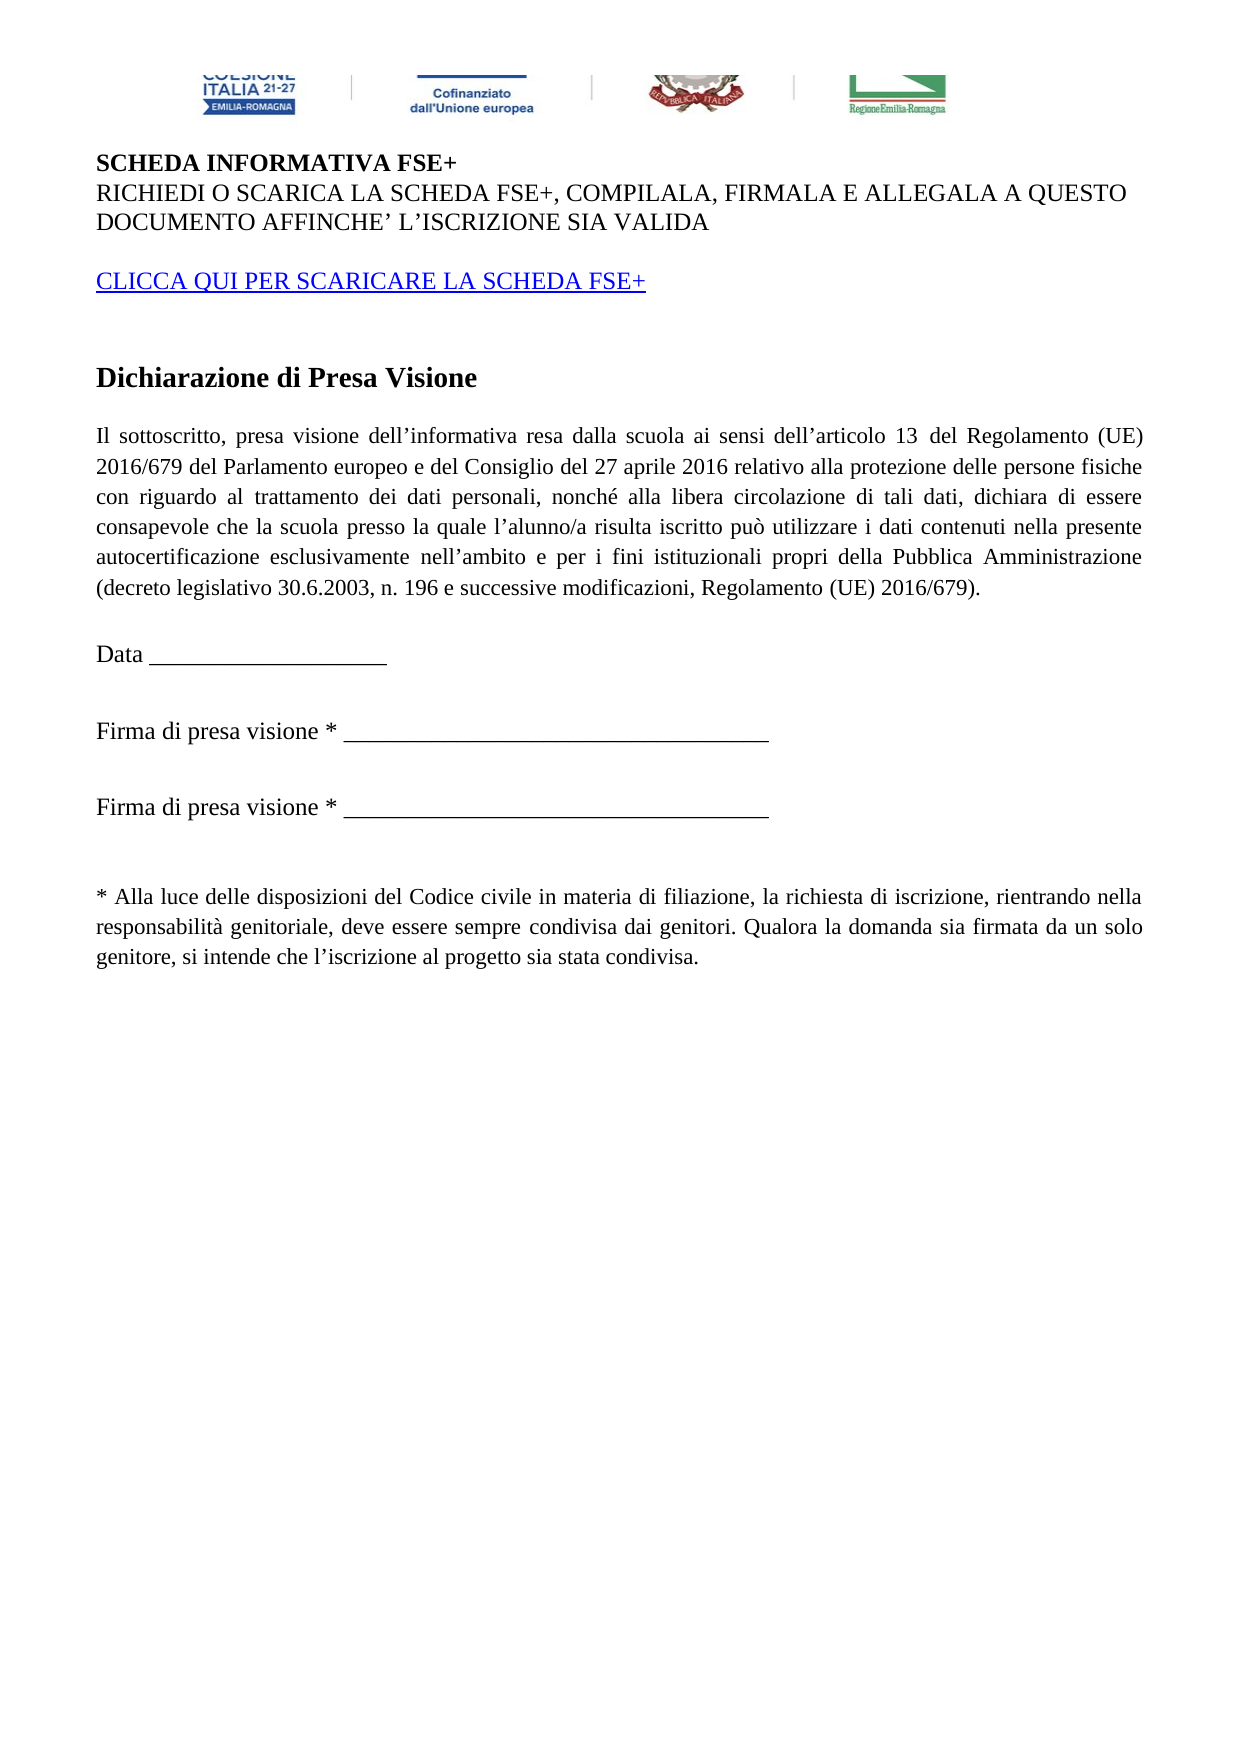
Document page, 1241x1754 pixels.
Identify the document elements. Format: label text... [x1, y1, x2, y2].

text Firma di presa visione * __________________________________ [96, 792, 1144, 821]
text Data ___________________ [96, 639, 1144, 668]
text Il sottoscritto, presa visione dell’informativa resa dalla scuola ai sensi dell’articolo 13 del Regolamento (UE) 2016/679 del Parlamento europeo e del Consiglio del 27 aprile 2016 relativo alla protezione delle persone fisiche con riguardo al trattamento dei dati personali, nonché alla libera circolazione di tali dati, dichiara di essere consapevole che la scuola presso la quale l’alunno/a risulta iscritto può utilizzare i dati contenuti nella presente autocertificazione esclusivamente nell’ambito e per i fini istituzionali propri della Pubblica Amministrazione (decreto legislativo 30.6.2003, n. 196 e successive modificazioni, Regolamento (UE) 2016/679). [96, 422, 1144, 600]
text CLICCA QUI PER SCARICARE LA SCHEDA FSE+ [96, 266, 1144, 295]
picture [170, 75, 983, 134]
text Firma di presa visione * __________________________________ [96, 716, 1144, 745]
text SCHEDA INFORMATIVA FSE+ [96, 148, 1144, 177]
list * Alla luce delle disposizioni del Codice civile in materia di filiazione, la richiesta di iscrizione, rientrando nella responsabilità genitoriale, deve essere sempre condivisa dai genitori. Qualora la domanda sia firmata da un solo genitore, si intende che l’iscrizione al progetto sia stata condivisa. [96, 883, 1144, 970]
text Dichiarazione di Presa Visione [96, 360, 1144, 393]
text RICHIEDI O SCARICA LA SCHEDA FSE+, COMPILALA, FIRMALA E ALLEGALA A QUESTO DOCUMENTO AFFINCHE’ L’ISCRIZIONE SIA VALIDA [96, 178, 1144, 236]
